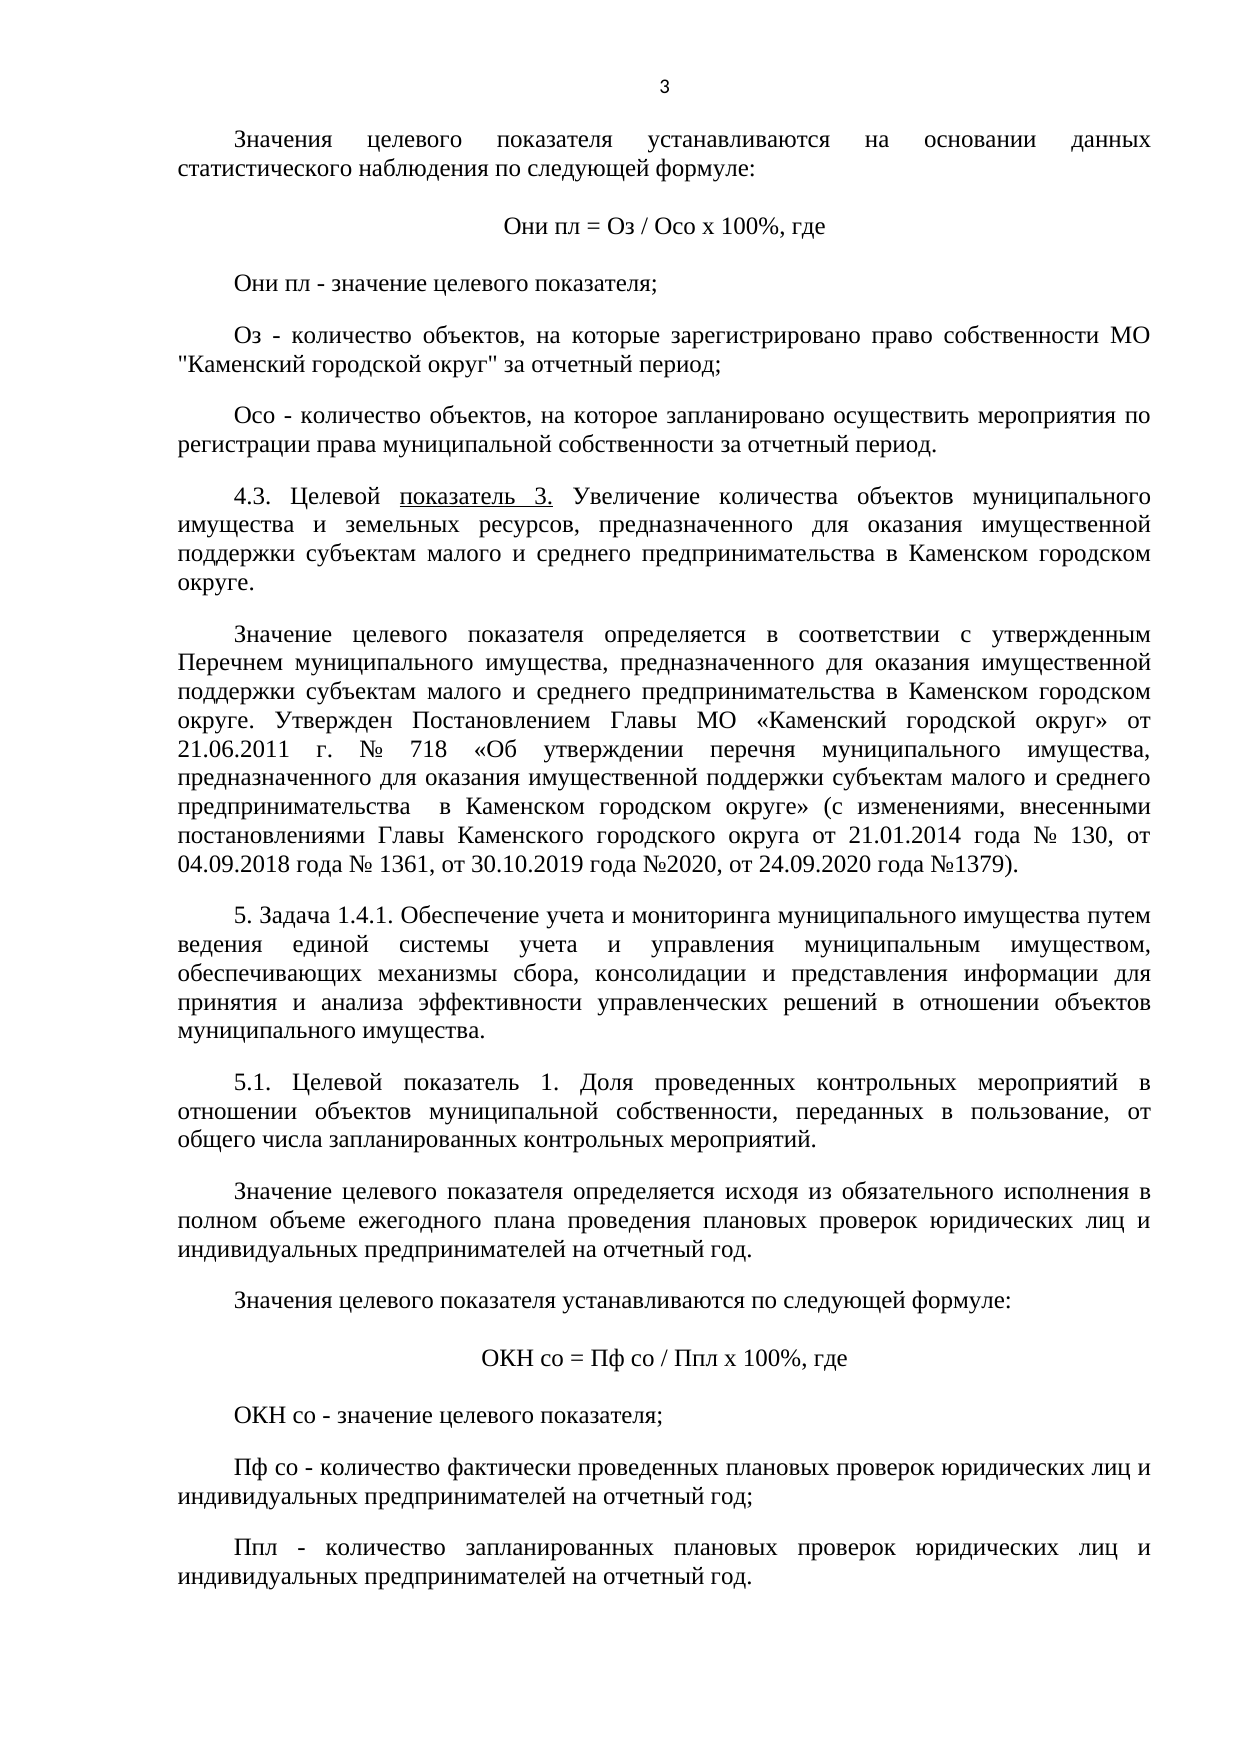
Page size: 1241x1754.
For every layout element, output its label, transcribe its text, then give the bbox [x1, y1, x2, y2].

text Значения целевого показателя устанавливаются по следующей формуле: [177, 1285, 1152, 1314]
text Пф со - количество фактически проведенных плановых проверок юридических лиц и индивидуальных предпринимателей на отчетный год; [177, 1452, 1152, 1509]
text Оз - количество объектов, на которые зарегистрировано право собственности МО "Каменский городской округ" за отчетный период; [177, 320, 1152, 377]
text Они пл = Оз / Осо x 100%, где [177, 211, 1152, 239]
text ОКН со = Пф со / Ппл x 100%, где [177, 1343, 1152, 1372]
text Ппл - количество запланированных плановых проверок юридических лиц и индивидуальных предпринимателей на отчетный год. [177, 1532, 1152, 1590]
text 5.1. Целевой показатель 1. Доля проведенных контрольных мероприятий в отношении объектов муниципальной собственности, переданных в пользование, от общего числа запланированных контрольных мероприятий. [177, 1067, 1152, 1153]
text 5. Задача 1.4.1. Обеспечение учета и мониторинга муниципального имущества путем ведения единой системы учета и управления муниципальным имуществом, обеспечивающих механизмы сбора, консолидации и представления информации для принятия и анализа эффективности управленческих решений в отношении объектов муниципального имущества. [177, 900, 1152, 1044]
text 4.3. Целевой показатель 3. Увеличение количества объектов муниципального имущества и земельных ресурсов, предназначенного для оказания имущественной поддержки субъектам малого и среднего предпринимательства в Каменском городском округе. [177, 481, 1152, 596]
text ОКН со - значение целевого показателя; [177, 1400, 1152, 1429]
text Значение целевого показателя определяется исходя из обязательного исполнения в полном объеме ежегодного плана проведения плановых проверок юридических лиц и индивидуальных предпринимателей на отчетный год. [177, 1176, 1152, 1262]
text Значения целевого показателя устанавливаются на основании данных статистического наблюдения по следующей формуле: [177, 124, 1152, 182]
text Осо - количество объектов, на которое запланировано осуществить мероприятия по регистрации права муниципальной собственности за отчетный период. [177, 400, 1152, 458]
text Значение целевого показателя определяется в соответствии с утвержденным Перечнем муниципального имущества, предназначенного для оказания имущественной поддержки субъектам малого и среднего предпринимательства в Каменском городском округе. Утвержден Постановлением Главы МО «Каменский городской округ» от 21.06.2011 г. № 718 «Об утверждении перечня муниципального имущества, предназначенного для оказания имущественной поддержки субъектам малого и среднего предпринимательства в Каменском городском округе» (с изменениями, внесенными постановлениями Главы Каменского городского округа от 21.01.2014 года № 130, от 04.09.2018 года № 1361, от 30.10.2019 года №2020, от 24.09.2020 года №1379). [177, 619, 1152, 877]
text Они пл - значение целевого показателя; [177, 268, 1152, 297]
